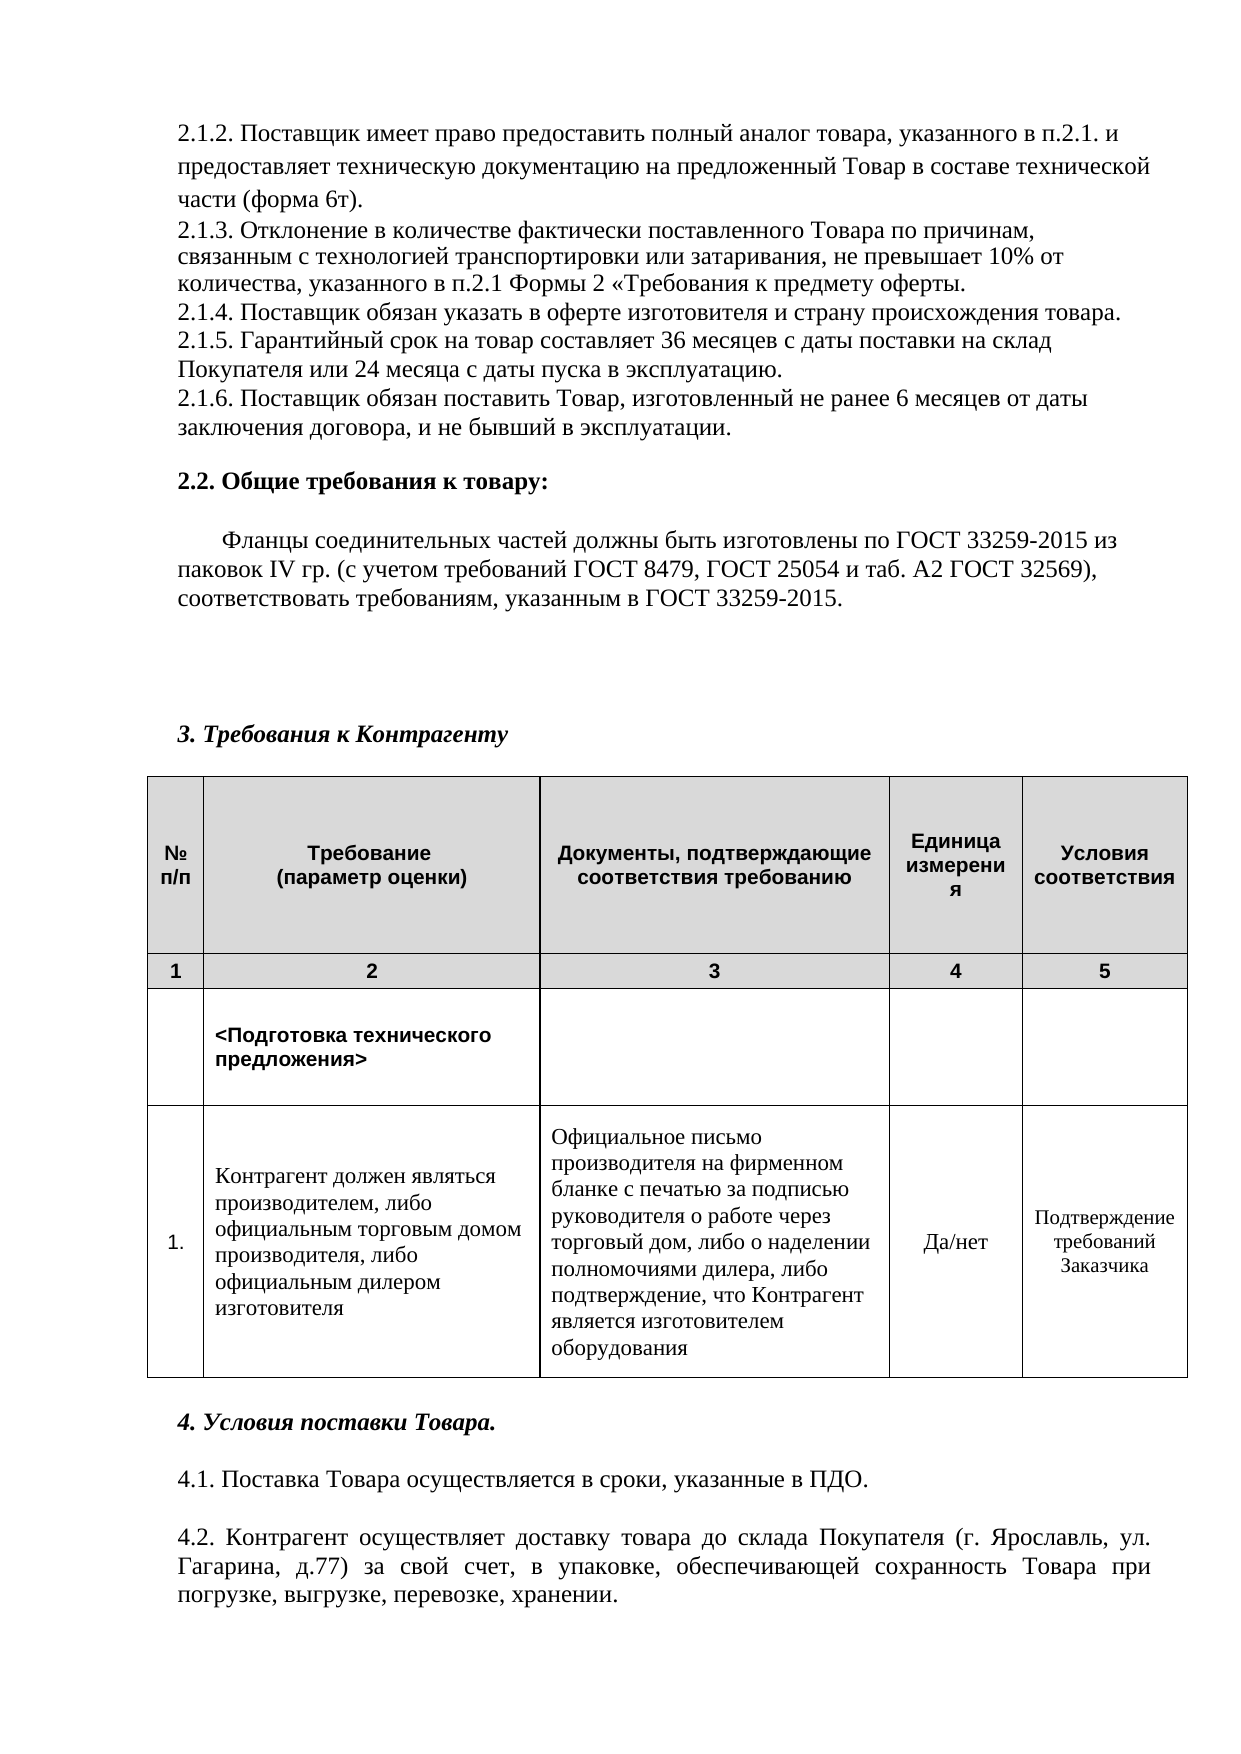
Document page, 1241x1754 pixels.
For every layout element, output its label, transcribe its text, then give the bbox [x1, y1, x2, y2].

text 2.1.6. Поставщик обязан поставить Товар, изготовленный не ранее 6 месяцев от даты заключения договора, и не бывший в эксплуатации. [177, 383, 1152, 440]
table_cell Контрагент должен являться производителем, либо официальным торговым домом производителя, либо официальным дилером изготовителя [204, 1106, 539, 1377]
text 2.1.4. Поставщик обязан указать в оферте изготовителя и страну происхождения товара. [177, 297, 1152, 325]
table_cell [1023, 989, 1187, 1105]
table_cell 4 [890, 954, 1022, 988]
text 4.2. Контрагент осуществляет доставку товара до склада Покупателя (г. Ярославль, ул. Гагарина, д.77) за свой счет, в упаковке, обеспечивающей сохранность Товара при погрузке, выгрузке, перевозке, хранении. [177, 1522, 1152, 1608]
text 2.2. Общие требования к товару: [177, 461, 1152, 497]
table_cell <Подготовка технического предложения> [204, 989, 539, 1105]
text 2.1.2. Поставщик имеет право предоставить полный аналог товара, указанного в п.2.1. и предоставляет техническую документацию на предложенный Товар в составе технической части (форма 6т). [177, 118, 1152, 213]
table_cell 1 [148, 954, 203, 988]
text Фланцы соединительных частей должны быть изготовлены по ГОСТ 33259-2015 из паковок IV гр. (с учетом требований ГОСТ 8479, ГОСТ 25054 и таб. А2 ГОСТ 32569), соответствовать требованиям, указанным в ГОСТ 33259-2015. [177, 525, 1152, 612]
table_cell 1. [148, 1106, 203, 1377]
table_cell Подтверждение требований Заказчика [1023, 1106, 1187, 1377]
text 3. Требования к Контрагенту [177, 719, 1152, 747]
text 2.1.5. Гарантийный срок на товар составляет 36 месяцев с даты поставки на склад Покупателя или 24 месяца с даты пуска в эксплуатацию. [177, 325, 1152, 383]
table_cell Да/нет [890, 1106, 1022, 1377]
table_header Единица измерения [890, 777, 1022, 953]
table_header Условия соответствия [1023, 777, 1187, 953]
table_cell 2 [204, 954, 539, 988]
table_cell [890, 989, 1022, 1105]
text 4.1. Поставка Товара осуществляется в сроки, указанные в ПДО. [177, 1464, 1152, 1493]
table_cell [148, 989, 203, 1105]
text 4. Условия поставки Товара. [177, 1407, 1152, 1436]
table_header Документы, подтверждающие соответствия требованию [541, 777, 889, 953]
table_cell 3 [541, 954, 889, 988]
table_header Требование (параметр оценки) [204, 777, 539, 953]
table_cell 5 [1023, 954, 1187, 988]
table_header № п/п [148, 777, 203, 953]
table_cell Официальное письмо производителя на фирменном бланке с печатью за подписью руководителя о работе через торговый дом, либо о наделении полномочиями дилера, либо подтверждение, что Контрагент является изготовителем оборудования [541, 1106, 889, 1377]
table_cell [541, 989, 889, 1105]
text 2.1.3. Отклонение в количестве фактически поставленного Товара по причинам, связанным с технологией транспортировки или затаривания, не превышает 10% от количества, указанного в п.2.1 Формы 2 «Требования к предмету оферты. [177, 217, 1152, 297]
